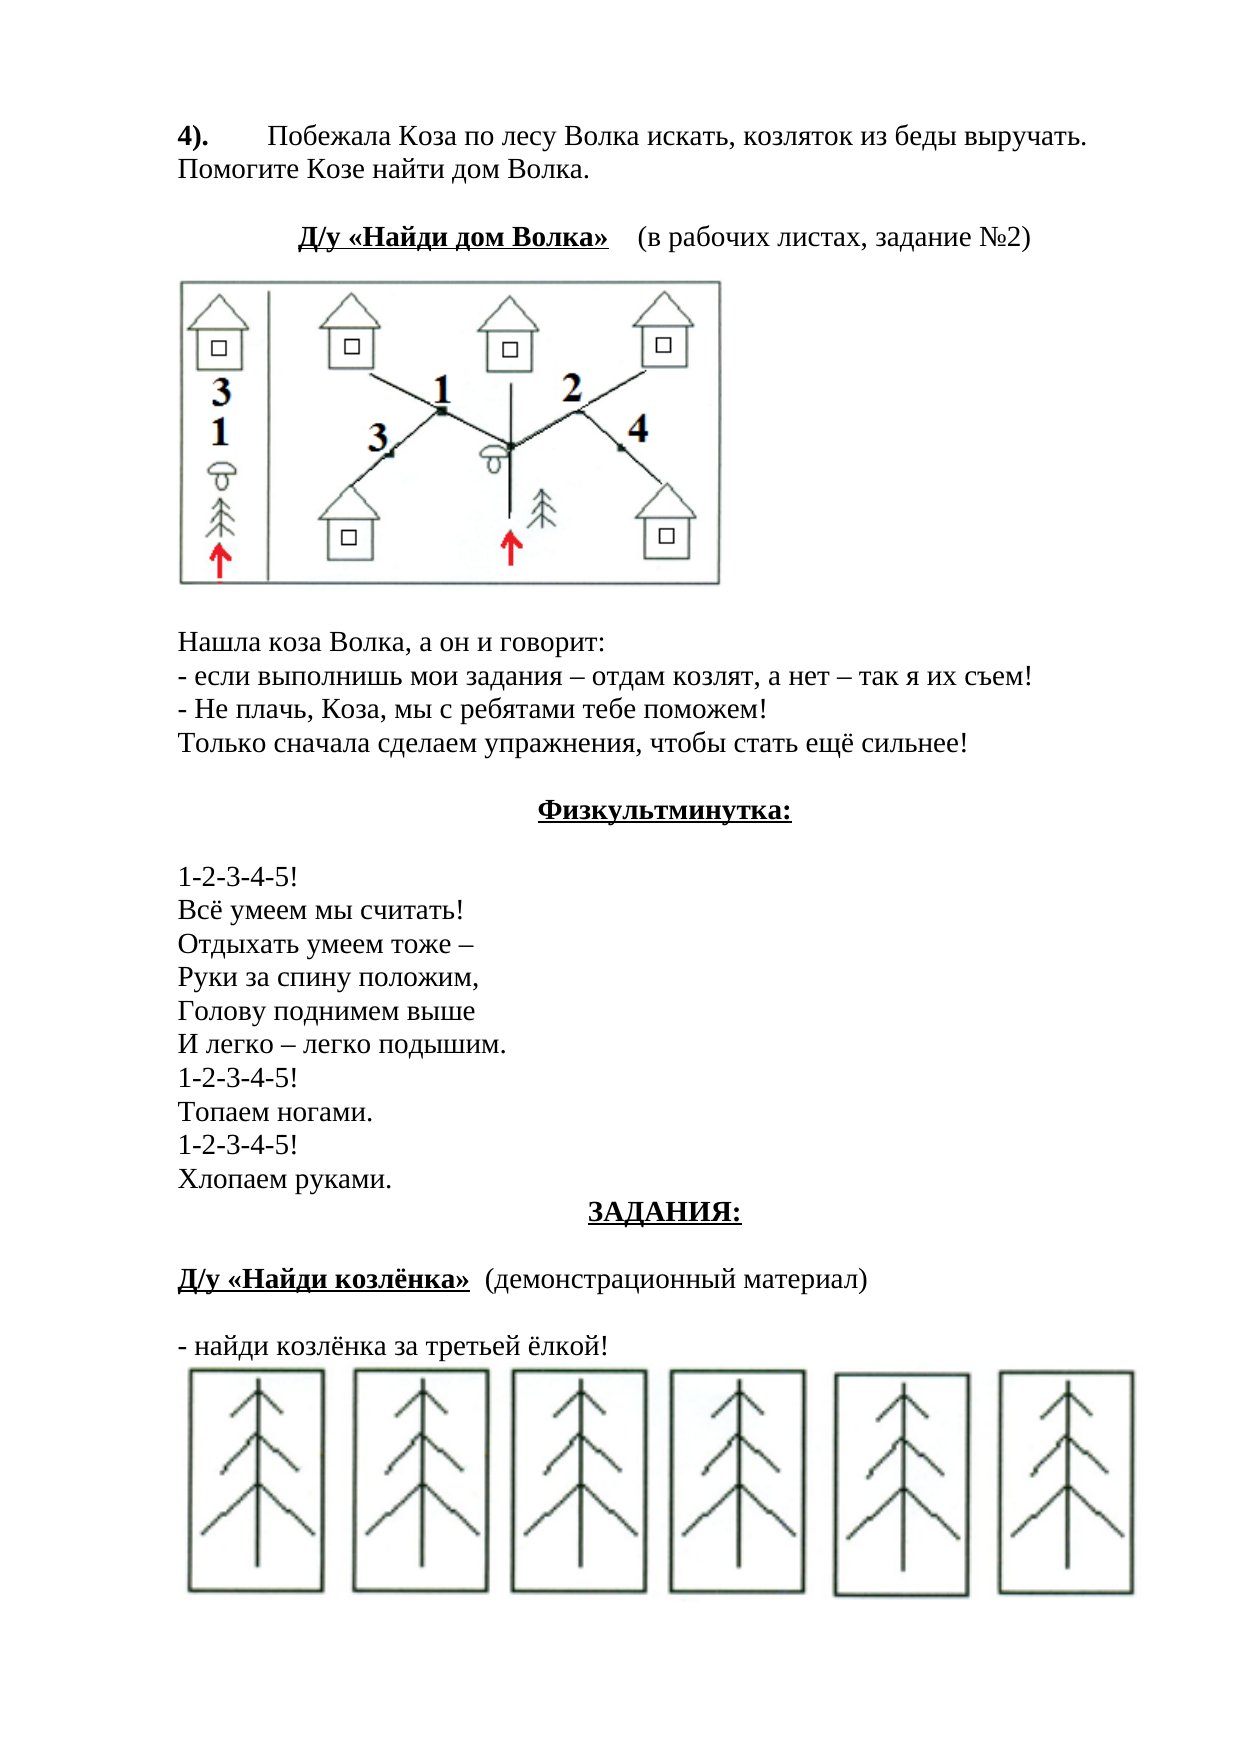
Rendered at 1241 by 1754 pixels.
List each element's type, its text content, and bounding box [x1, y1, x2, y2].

text 1-2-3-4-5! [177, 859, 1152, 892]
text Всё умеем мы считать! [177, 892, 1152, 926]
picture [177, 1362, 1146, 1602]
text И легко – легко подышим. [177, 1027, 1152, 1060]
text Голову поднимем выше [177, 993, 1152, 1027]
text 1-2-3-4-5! [177, 1060, 1152, 1094]
text Физкультминутка: [177, 792, 1152, 825]
text ЗАДАНИЯ: [177, 1194, 1152, 1228]
text Топаем ногами. [177, 1094, 1152, 1127]
text Только сначала сделаем упражнения, чтобы стать ещё сильнее! [177, 725, 1152, 758]
text Хлопаем руками. [177, 1161, 1152, 1194]
text 4). Побежала Коза по лесу Волка искать, козляток из беды выручать. Помогите Козе найти дом Волка. [177, 118, 1152, 185]
text Д/у «Найди козлёнка» (демонстрационный материал) [177, 1261, 1152, 1295]
text Отдыхать умеем тоже – [177, 926, 1152, 959]
text - если выполнишь мои задания – отдам козлят, а нет – так я их съем! [177, 658, 1152, 691]
text 1-2-3-4-5! [177, 1127, 1152, 1161]
text Д/у «Найди дом Волка» (в рабочих листах, задание №2) [177, 219, 1152, 252]
text Нашла коза Волка, а он и говорит: [177, 624, 1152, 658]
text Руки за спину положим, [177, 959, 1152, 993]
text - найди козлёнка за третьей ёлкой! [177, 1328, 1152, 1362]
picture [177, 278, 728, 591]
text - Не плачь, Коза, мы с ребятами тебе поможем! [177, 691, 1152, 725]
